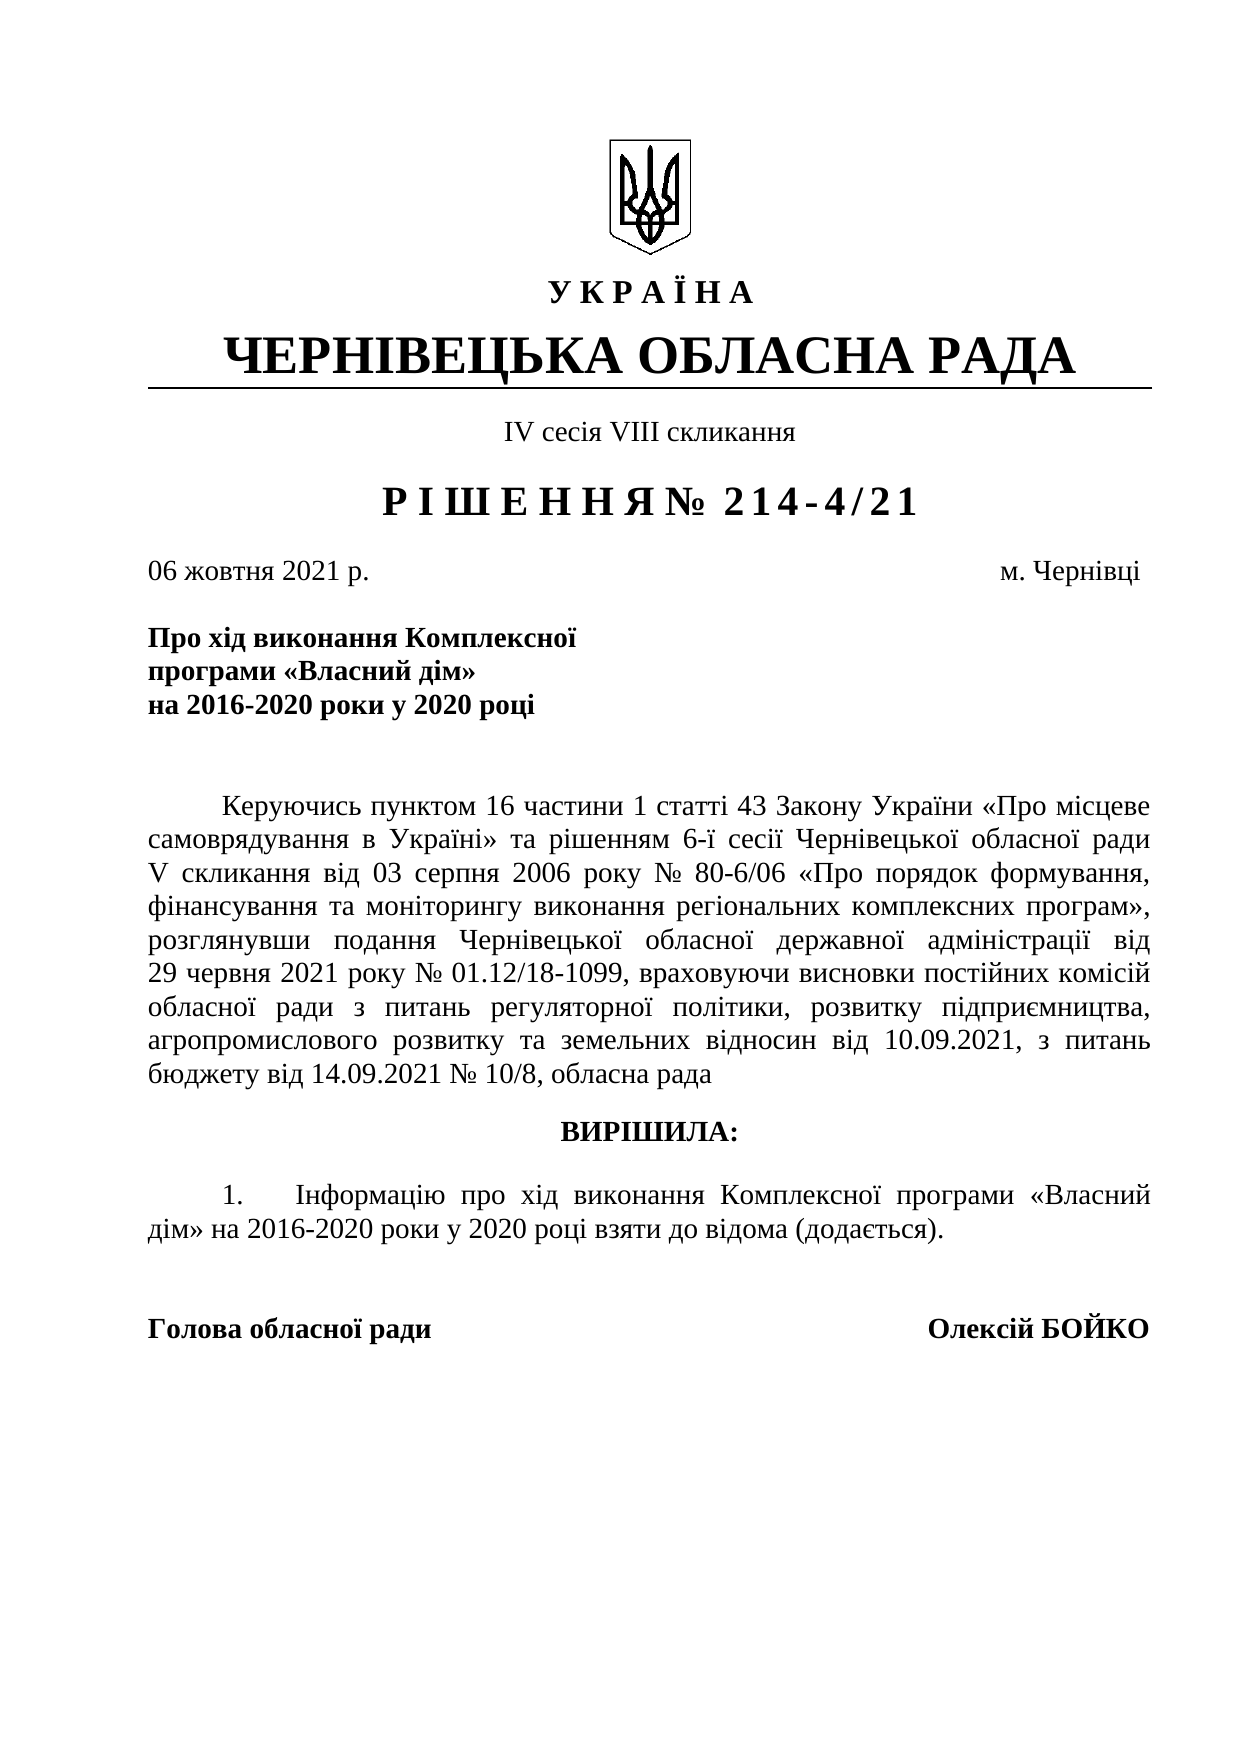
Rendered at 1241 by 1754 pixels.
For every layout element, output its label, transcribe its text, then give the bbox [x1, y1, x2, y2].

table_header 06 жовтня 2021 р. [136, 553, 709, 586]
text ВИРІШИЛА: [148, 1114, 1152, 1148]
text на 2016-2020 роки у 2020 році [148, 687, 1152, 721]
text У К Р А Ї Н А [148, 272, 1152, 311]
subtitle ЧЕРНІВЕЦЬКА ОБЛАСНА РАДА [148, 322, 1152, 387]
text Про хід виконання Комплексної [148, 620, 1211, 653]
text Керуючись пунктом 16 частини 1 статті 43 Закону України «Про місцеве самоврядування в Україні» та рішенням 6-ї сесії Чернівецької обласної ради V скликання від 03 серпня 2006 року № 80-6/06 «Про порядок формування, фінансування та моніторингу виконання регіональних комплексних програм», розглянувши подання Чернівецької обласної державної адміністрації від 29 червня 2021 року № 01.12/18-1099, враховуючи висновки постійних комісій обласної ради з питань регуляторної політики, розвитку підприємництва, агропромислового розвитку та земельних відносин від 10.09.2021, з питань бюджету від 14.09.2021 № 10/8, обласна рада [148, 788, 1152, 1089]
picture [607, 137, 693, 258]
list Інформацію про хід виконання Комплексної програми «Власний дім» на 2016-2020 роки у 2020 році взяти до відома (додається). [148, 1177, 1152, 1244]
text Голова обласної ради Олексій БОЙКО [148, 1312, 1152, 1345]
subtitle ІV сесія VІІI скликання [148, 414, 1152, 447]
table_header м. Чернівці [709, 553, 1152, 586]
subtitle Р І Ш Е Н Н Я № 214-4/21 [148, 476, 1152, 524]
text програми «Власний дім» [148, 653, 1211, 687]
